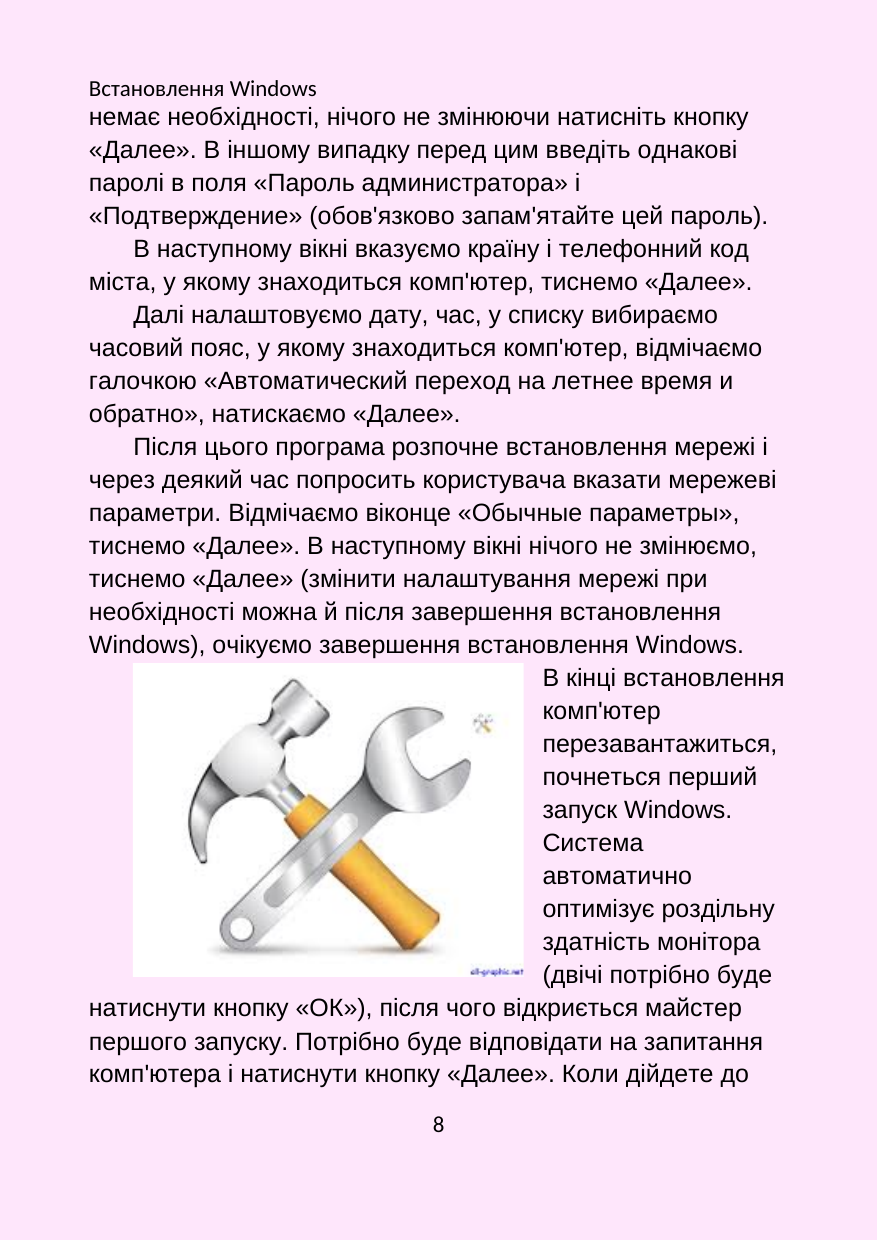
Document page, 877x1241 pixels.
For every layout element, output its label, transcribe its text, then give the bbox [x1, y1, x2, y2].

text Після цього програма розпочне встановлення мережі і через деякий час попросить користувача вказати мережеві параметри. Відмічаємо віконце «Обычные параметры», тиснемо «Далее». В наступному вікні нічого не змінюємо, тиснемо «Далее» (змінити налаштування мережі при необхідності можна й після завершення встановлення Windows), очікуємо завершення встановлення Windows. [89, 432, 788, 659]
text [89, 102, 788, 230]
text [89, 663, 788, 1088]
text В наступному вікні вказуємо країну і телефонний код міста, у якому знаходиться комп'ютер, тиснемо «Далее». [89, 234, 788, 296]
text Далі налаштовуємо дату, час, у списку вибираємо часовий пояс, у якому знаходиться комп'ютер, відмічаємо галочкою «Автоматический переход на летнее время и обратно», натискаємо «Далее». [89, 300, 788, 428]
picture [132, 663, 524, 977]
